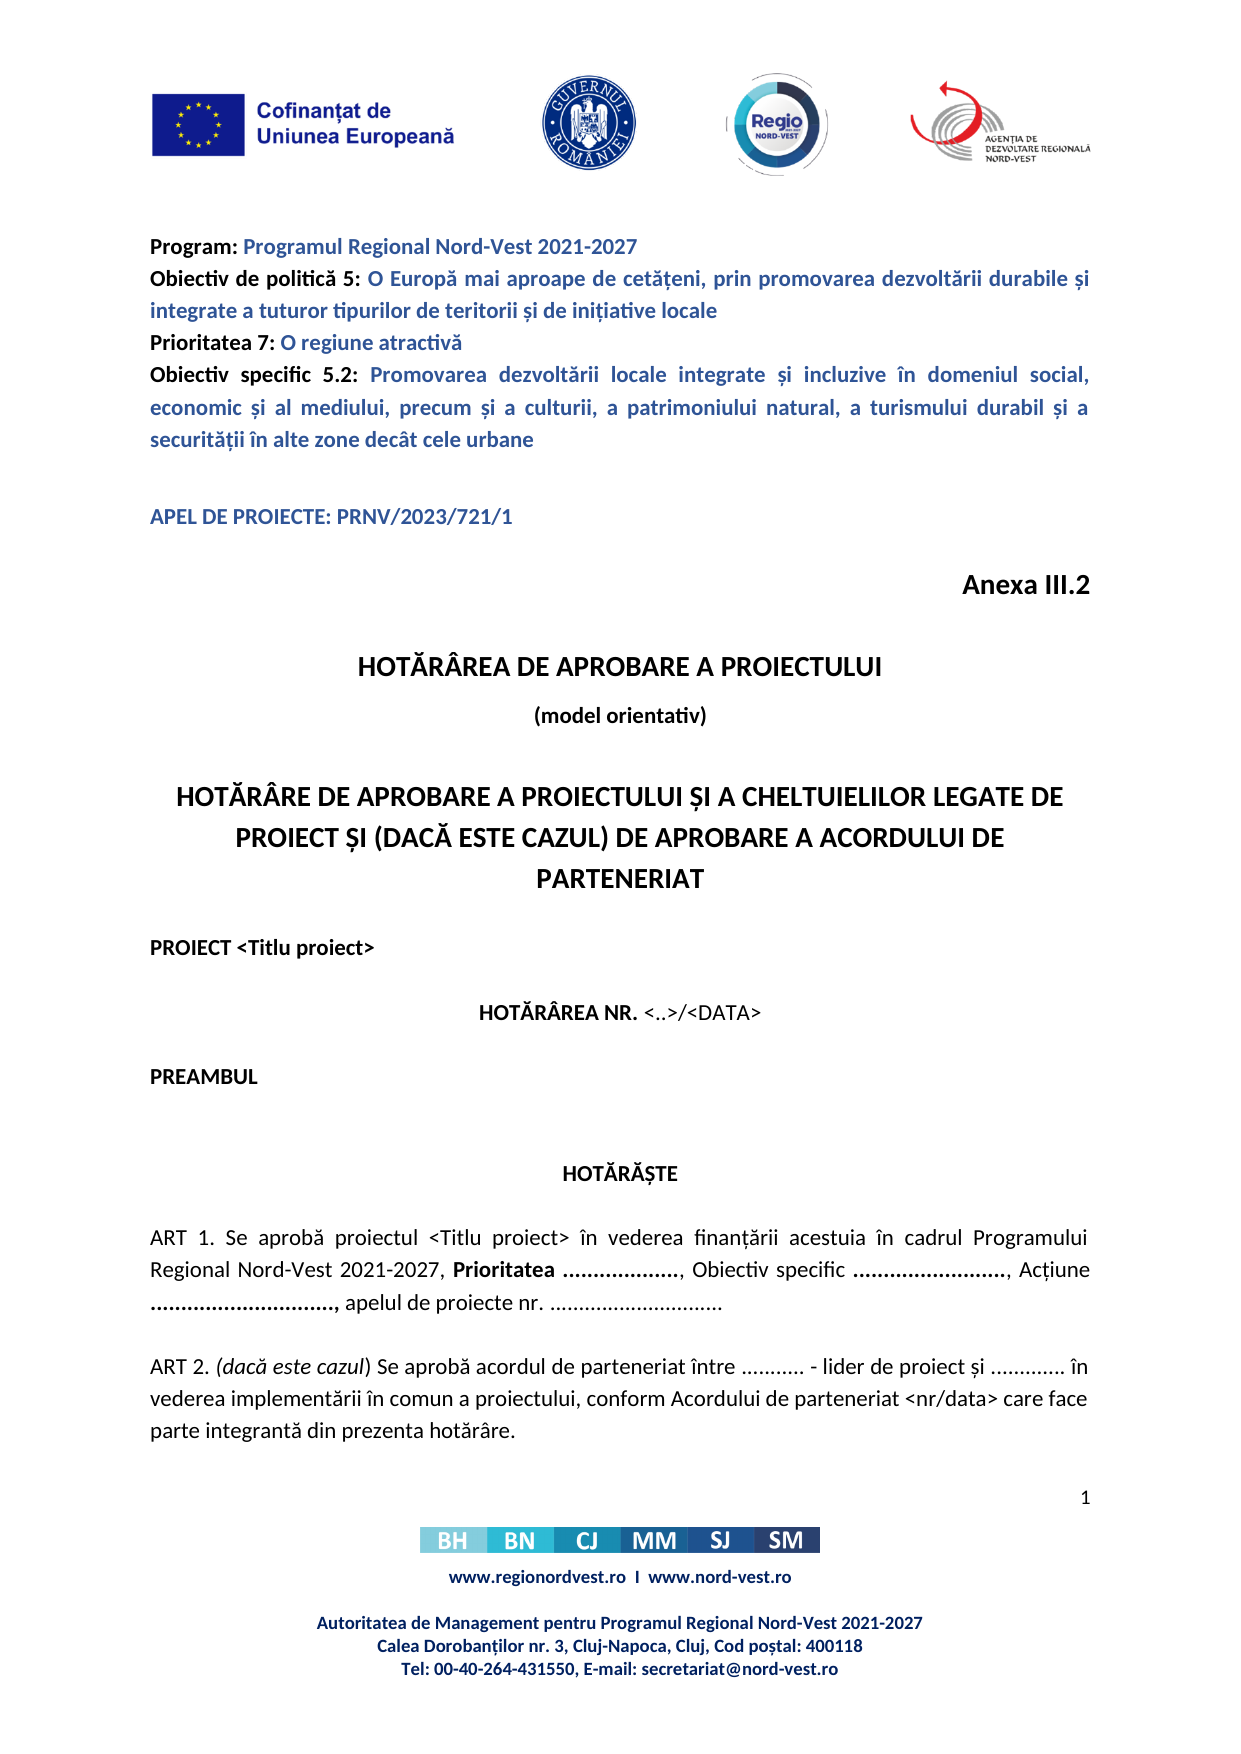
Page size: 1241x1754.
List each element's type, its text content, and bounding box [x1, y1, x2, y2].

text HOTĂRÂREA NR. <..>/<DATA> [150, 998, 1090, 1026]
text Anexa III.2 [150, 566, 1090, 602]
text PREAMBUL [150, 1062, 1090, 1091]
text ART 2. (dacă este cazul) Se aprobă acordul de parteneriat între ........... - lider de proiect și ............. în vederea implementării în comun a proiectului, conform Acordului de parteneriat <nr/data> care face parte integrantă din prezenta hotărâre. [150, 1352, 1090, 1444]
text (model orientativ) [150, 701, 1090, 729]
text Program: Programul Regional Nord-Vest 2021-2027 [150, 232, 1090, 260]
text HOTĂRÂREA DE APROBARE A PROIECTULUI [150, 648, 1090, 684]
text PROIECT <Titlu proiect> [150, 933, 1090, 961]
text Obiectiv specific 5.2: Promovarea dezvoltării locale integrate și incluzive în domeniul social, economic și al mediului, precum și a culturii, a patrimoniului natural, a turismului durabil și a securității în alte zone decât cele urbane [150, 361, 1090, 453]
text HOTĂRÂRE DE APROBARE A PROIECTULUI ȘI A CHELTUIELILOR LEGATE DE PROIECT ȘI (DACĂ ESTE CAZUL) DE APROBARE A ACORDULUI DE PARTENERIAT [150, 778, 1090, 896]
picture [420, 1527, 820, 1553]
picture [150, 73, 1091, 176]
text ART 1. Se aprobă proiectul <Titlu proiect> în vederea finanțării acestuia în cadrul Programului Regional Nord-Vest 2021-2027, Prioritatea ..................., Obiectiv specific ........................., Acțiune .............................., apelul de proiecte nr. .............................. [150, 1223, 1090, 1316]
text Prioritatea 7: O regiune atractivă [150, 328, 1090, 356]
text HOTĂRĂȘTE [150, 1159, 1090, 1187]
text APEL DE PROIECTE: PRNV/2023/721/1 [150, 502, 1090, 530]
text Obiectiv de politică 5: O Europă mai aproape de cetățeni, prin promovarea dezvoltării durabile și integrate a tuturor tipurilor de teritorii și de inițiative locale [150, 264, 1090, 324]
